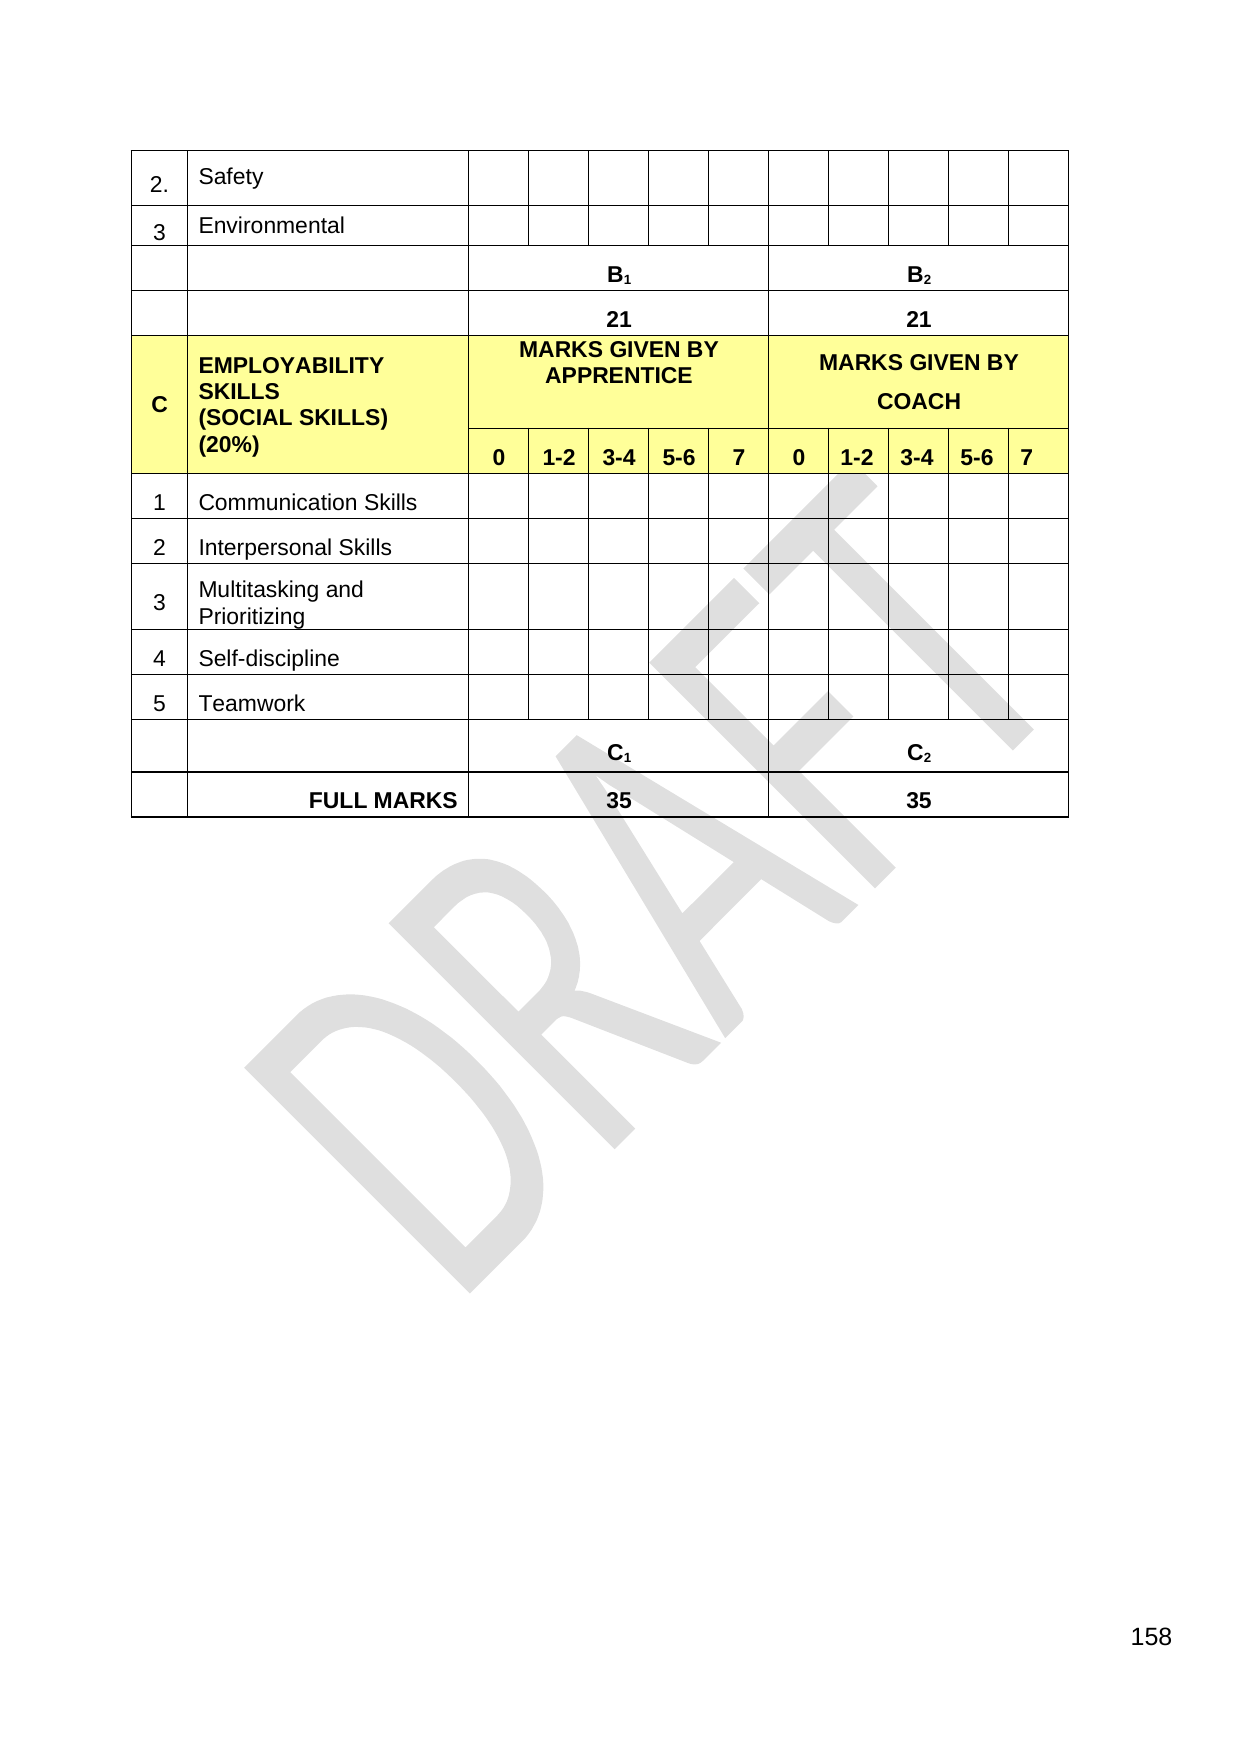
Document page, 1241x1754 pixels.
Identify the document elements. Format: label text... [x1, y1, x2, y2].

table_cell 0 [469, 429, 528, 473]
table_cell [188, 246, 468, 290]
table_cell [1009, 564, 1068, 629]
table_cell [1009, 630, 1068, 674]
table_cell [889, 519, 948, 563]
table_cell Teamwork [188, 675, 468, 719]
table_cell [889, 675, 948, 719]
table_cell [589, 151, 648, 205]
table_cell [709, 206, 768, 245]
table_cell [132, 773, 187, 816]
table_cell [769, 151, 828, 205]
table_cell Interpersonal Skills [188, 519, 468, 563]
table_cell [589, 519, 648, 563]
table_cell [649, 206, 708, 245]
table_cell [469, 151, 528, 205]
table_cell [829, 519, 888, 563]
table_cell [949, 564, 1008, 629]
table_cell [949, 206, 1008, 245]
table_cell 1-2 [829, 429, 888, 473]
table_cell 1 [132, 474, 187, 518]
table_cell [829, 206, 888, 245]
table_cell MARKS GIVEN BY COACH [769, 336, 1068, 428]
table_cell [709, 564, 768, 629]
table_cell [949, 151, 1008, 205]
table_cell [889, 474, 948, 518]
table_cell [769, 519, 828, 563]
table_cell 3 [132, 564, 187, 629]
table_cell [829, 675, 888, 719]
table_cell 4 [132, 630, 187, 674]
table_cell Safety [188, 151, 468, 205]
table_cell FULL MARKS [188, 773, 468, 816]
table_cell [889, 206, 948, 245]
table_cell EMPLOYABILITY SKILLS (SOCIAL SKILLS) (20%) [188, 336, 468, 473]
table_cell [1009, 675, 1068, 719]
table_cell B1 [469, 246, 768, 290]
table_cell 5-6 [649, 429, 708, 473]
table_cell [829, 630, 888, 674]
table_cell 2 [132, 519, 187, 563]
table_cell 7 [709, 429, 768, 473]
table_cell 5 [132, 675, 187, 719]
table_cell [709, 675, 768, 719]
table_cell Environmental [188, 206, 468, 245]
table_cell [132, 291, 187, 335]
table_cell [649, 564, 708, 629]
table_cell [589, 206, 648, 245]
table_cell [1009, 519, 1068, 563]
table_cell [649, 151, 708, 205]
table_cell Multitasking and Prioritizing [188, 564, 468, 629]
table_cell [889, 630, 948, 674]
table_cell 3-4 [889, 429, 948, 473]
table_cell MARKS GIVEN BY APPRENTICE [469, 336, 768, 428]
table_cell [649, 474, 708, 518]
table_cell [529, 206, 588, 245]
table_cell C [132, 336, 187, 473]
table_cell B2 [769, 246, 1068, 290]
table_cell Communication Skills [188, 474, 468, 518]
table_cell [469, 630, 528, 674]
table_cell 3-4 [589, 429, 648, 473]
table_cell [1009, 206, 1068, 245]
table_cell [469, 564, 528, 629]
table_cell [469, 206, 528, 245]
table_cell [529, 630, 588, 674]
table_cell [132, 720, 187, 771]
table_cell 21 [469, 291, 768, 335]
table_cell 21 [769, 291, 1068, 335]
table_cell [469, 675, 528, 719]
table_cell [649, 519, 708, 563]
table_cell [769, 206, 828, 245]
table_cell [889, 151, 948, 205]
table_cell [529, 519, 588, 563]
table_cell [709, 630, 768, 674]
table_cell C1 [469, 720, 768, 771]
table_cell [529, 675, 588, 719]
table_cell 7 [1009, 429, 1068, 473]
table_cell 35 [469, 773, 768, 816]
table_cell [529, 474, 588, 518]
table_cell [469, 474, 528, 518]
table_cell [949, 474, 1008, 518]
table_cell [769, 630, 828, 674]
table_cell Self-discipline [188, 630, 468, 674]
table_cell [1009, 151, 1068, 205]
table_cell [589, 474, 648, 518]
table_cell [829, 564, 888, 629]
table_cell 0 [769, 429, 828, 473]
table_cell 5-6 [949, 429, 1008, 473]
table_cell [949, 519, 1008, 563]
table_cell [529, 564, 588, 629]
table_cell 2. [132, 151, 187, 205]
table_cell [949, 630, 1008, 674]
table_cell [589, 630, 648, 674]
table_cell C2 [769, 720, 1068, 771]
table_cell [889, 564, 948, 629]
table_cell [769, 564, 828, 629]
table_cell [709, 151, 768, 205]
table_cell [529, 151, 588, 205]
table_cell [649, 630, 708, 674]
table_cell [469, 519, 528, 563]
table_cell [589, 675, 648, 719]
table_cell [589, 564, 648, 629]
table_cell [769, 675, 828, 719]
table_cell [709, 519, 768, 563]
table_cell [829, 151, 888, 205]
table_cell 35 [769, 773, 1068, 816]
table_cell 1-2 [529, 429, 588, 473]
table_cell [1009, 474, 1068, 518]
table_cell [132, 246, 187, 290]
table_cell [709, 474, 768, 518]
table_cell [188, 720, 468, 771]
table_cell [649, 675, 708, 719]
table_cell [769, 474, 828, 518]
table_cell [188, 291, 468, 335]
table_cell 3 [132, 206, 187, 245]
table_cell [949, 675, 1008, 719]
table_cell [829, 474, 888, 518]
